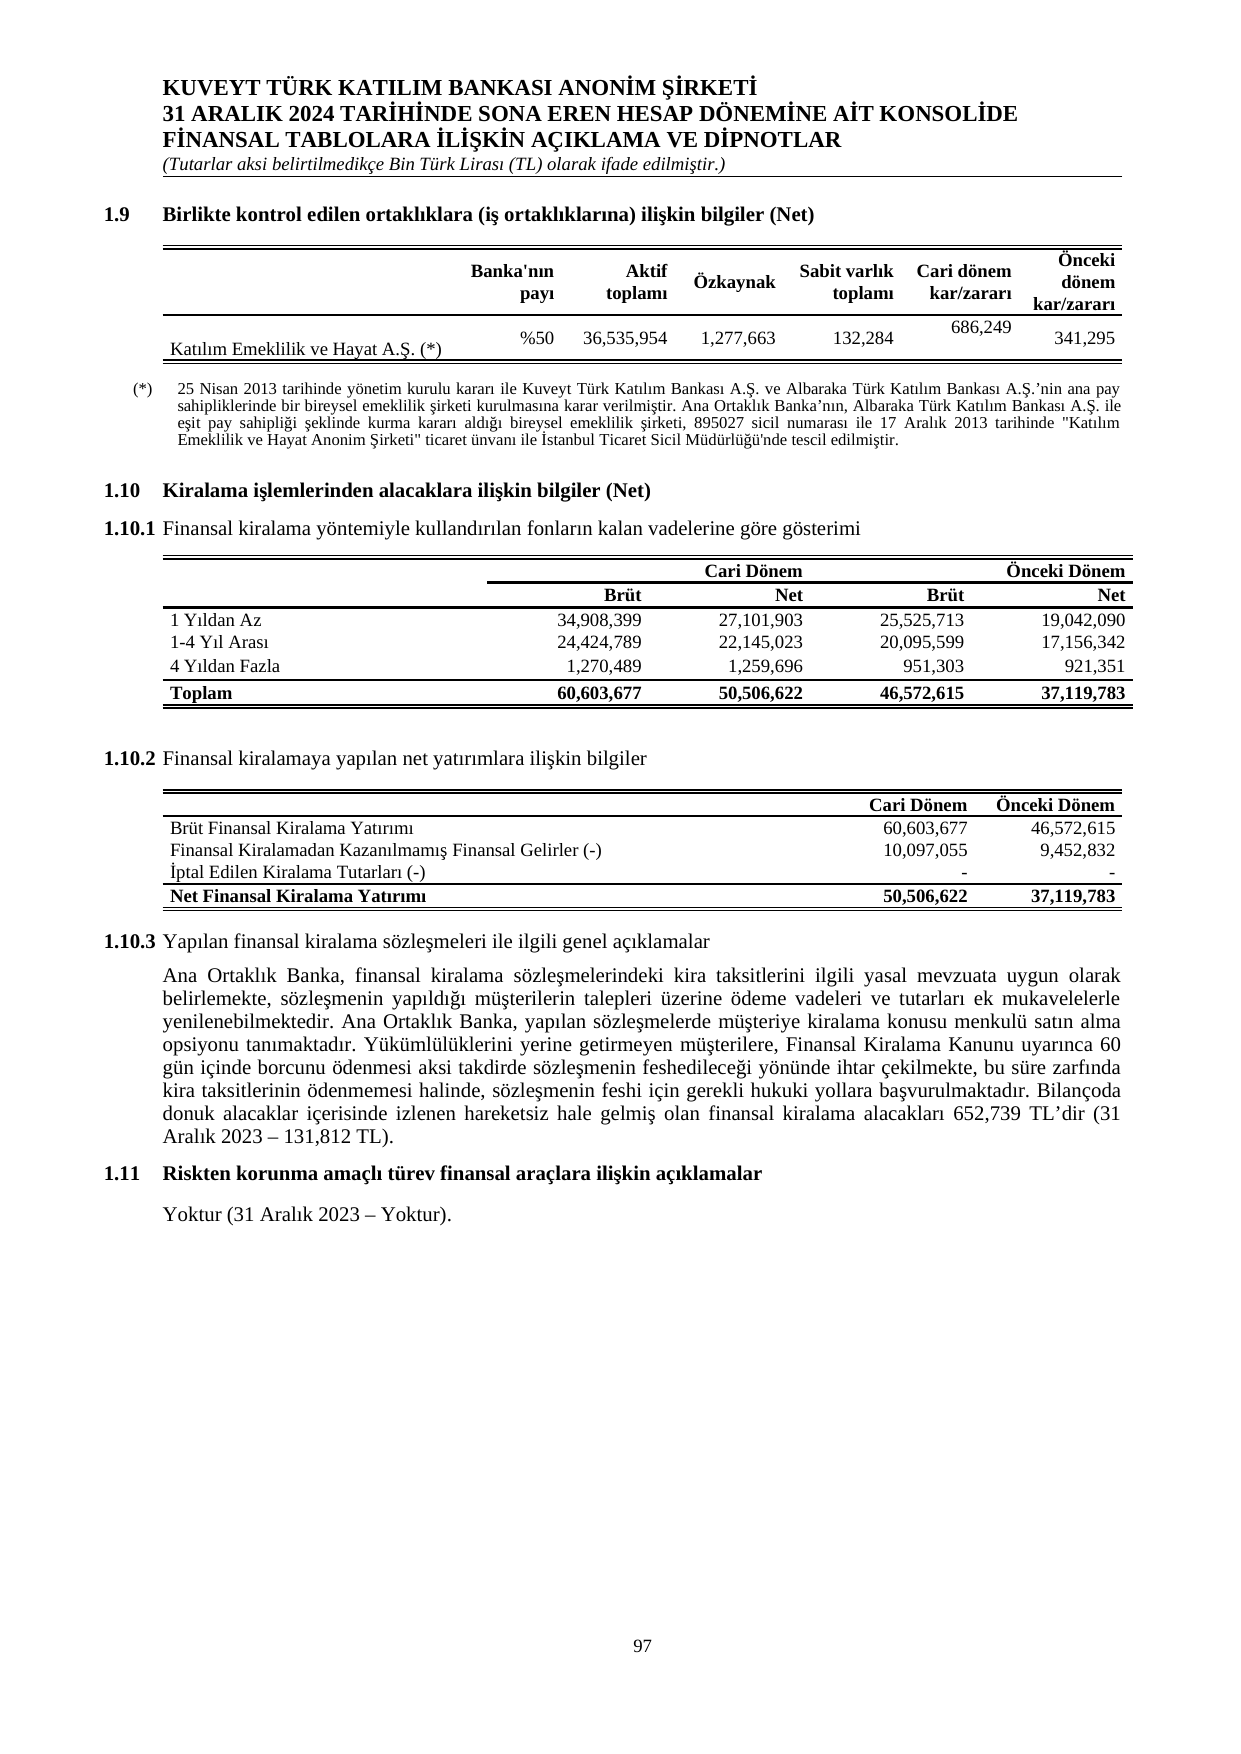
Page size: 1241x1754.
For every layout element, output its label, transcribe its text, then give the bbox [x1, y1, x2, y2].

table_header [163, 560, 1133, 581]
text 1.10.2 Finansal kiralamaya yapılan net yatırımlara ilişkin bilgiler [103, 747, 1122, 770]
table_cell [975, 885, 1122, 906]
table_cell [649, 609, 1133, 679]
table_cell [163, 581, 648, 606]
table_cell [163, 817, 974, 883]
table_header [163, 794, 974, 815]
text Ana Ortaklık Banka, finansal kiralama sözleşmelerindeki kira taksitlerini ilgili yasal mevzuata uygun olarak belirlemekte, sözleşmenin yapıldığı müşterilerin talepleri üzerine ödeme vadeleri ve tutarları ek mukavelelerle yenilenebilmektedir. Ana Ortaklık Banka, yapılan sözleşmelerde müşteriye kiralama konusu menkulü satın alma opsiyonu tanımaktadır. Yükümlülüklerini yerine getirmeyen müşterilere, Finansal Kiralama Kanunu uyarınca 60 gün içinde borcunu ödenmesi aksi takdirde sözleşmenin feshedileceği yönünde ihtar çekilmekte, bu süre zarfında kira taksitlerinin ödenmemesi halinde, sözleşmenin feshi için gerekli hukuki yollara başvurulmaktadır. Bilançoda donuk alacaklar içerisinde izlenen hareketsiz hale gelmiş olan finansal kiralama alacakları 652,739 TL’dir (31 Aralık 2023 – 131,812 TL). [103, 964, 1122, 1148]
text Yoktur (31 Aralık 2023 – Yoktur). [103, 1203, 1122, 1226]
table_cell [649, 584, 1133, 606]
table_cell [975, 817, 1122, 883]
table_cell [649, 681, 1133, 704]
text 1.10 Kiralama işlemlerinden alacaklara ilişkin bilgiler (Net) [103, 478, 1122, 502]
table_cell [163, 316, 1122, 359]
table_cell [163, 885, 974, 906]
text 1.10.3 Yapılan finansal kiralama sözleşmeleri ile ilgili genel açıklamalar [103, 930, 1122, 953]
text (*) 25 Nisan 2013 tarihinde yönetim kurulu kararı ile Kuveyt Türk Katılım Bankası A.Ş. ve Albaraka Türk Katılım Bankası A.Ş.’nin ana pay sahipliklerinde bir bireysel emeklilik şirketi kurulmasına karar verilmiştir. Ana Ortaklık Banka’nın, Albaraka Türk Katılım Bankası A.Ş. ile eşit pay sahipliği şeklinde kurma kararı aldığı bireysel emeklilik şirketi, 895027 sicil numarası ile 17 Aralık 2013 tarihinde "Katılım Emeklilik ve Hayat Anonim Şirketi" ticaret ünvanı ile İstanbul Ticaret Sicil Müdürlüğü'nde tescil edilmiştir. [133, 381, 1122, 449]
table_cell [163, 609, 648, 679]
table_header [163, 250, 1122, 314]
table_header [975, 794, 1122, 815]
text 1.10.1 Finansal kiralama yöntemiyle kullandırılan fonların kalan vadelerine göre gösterimi [103, 516, 1122, 540]
text 1.11 Riskten korunma amaçlı türev finansal araçlara ilişkin açıklamalar [103, 1162, 1122, 1185]
text 1.9 Birlikte kontrol edilen ortaklıklara (iş ortaklıklarına) ilişkin bilgiler (Net) [103, 201, 1122, 226]
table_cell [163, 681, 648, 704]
